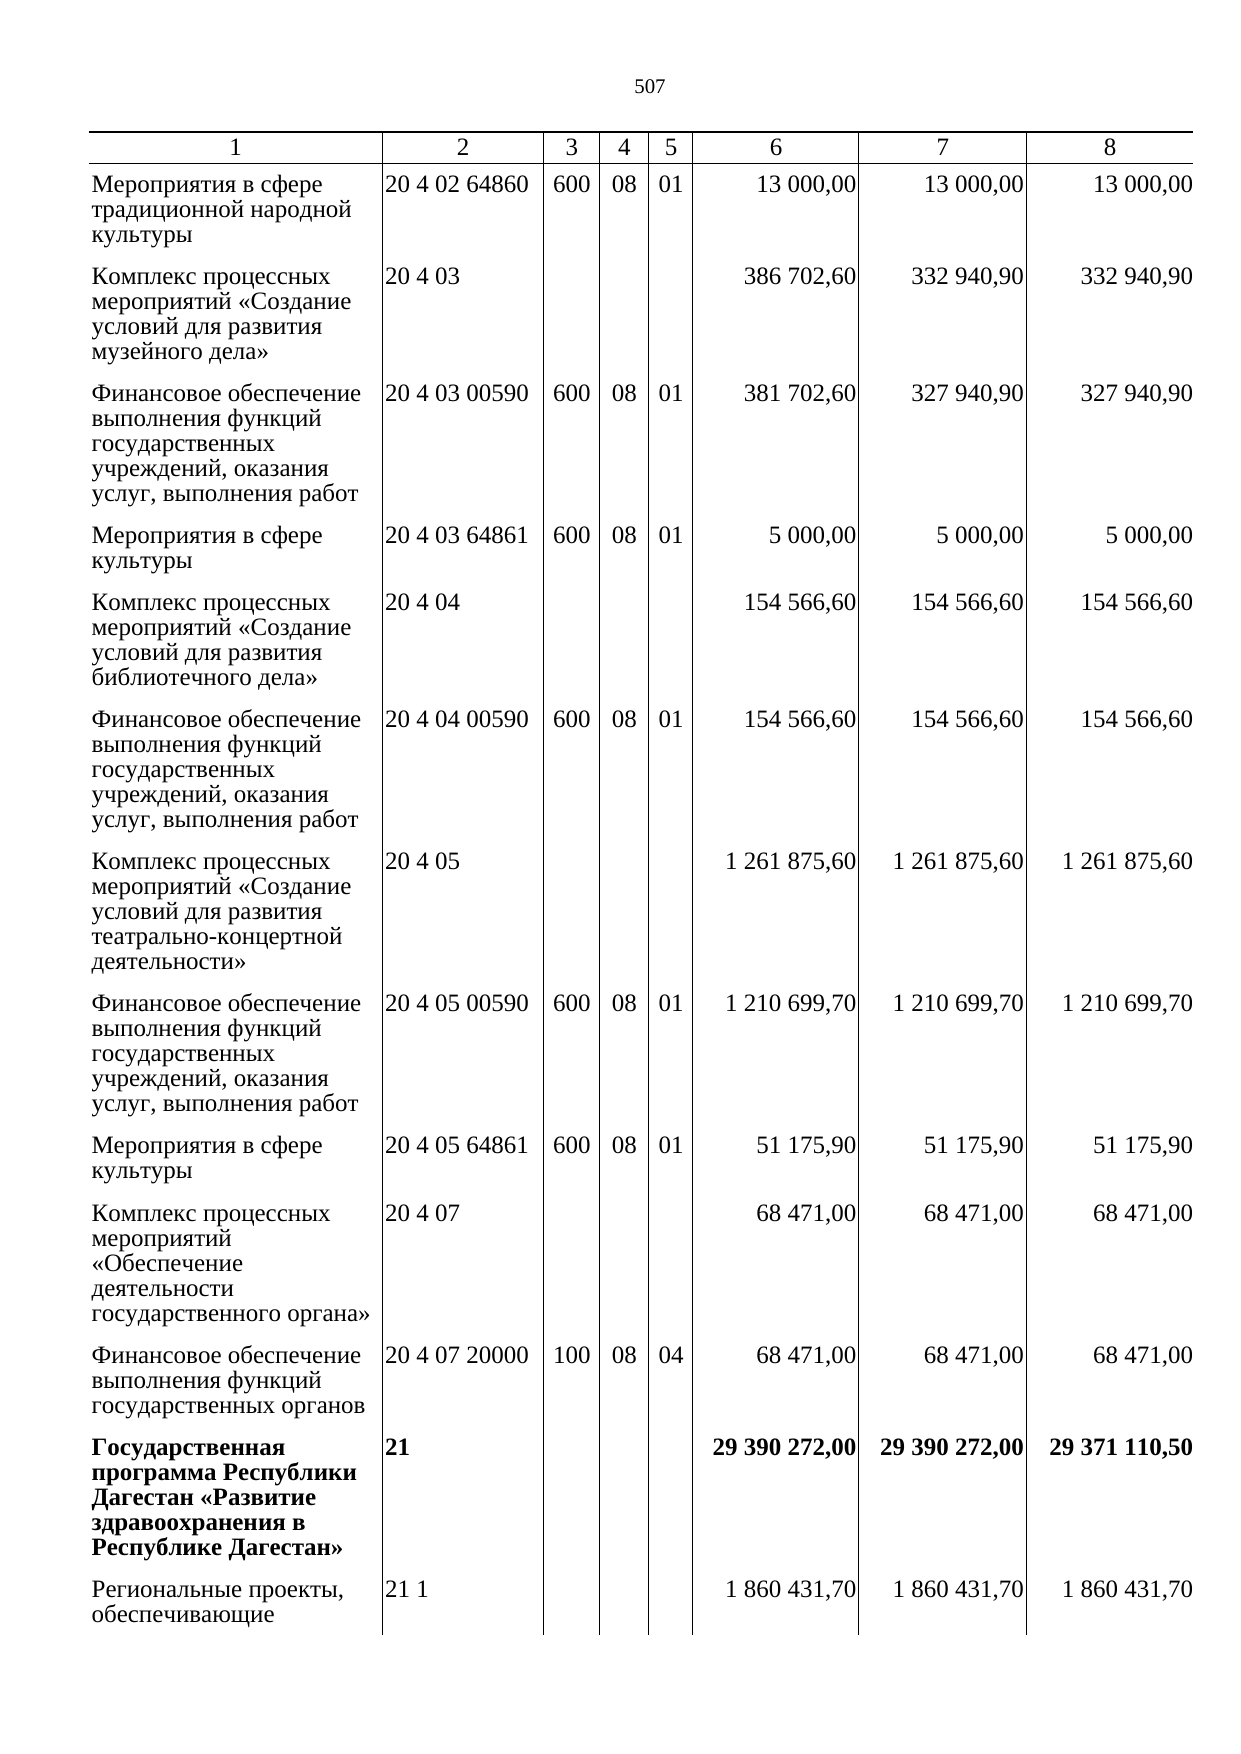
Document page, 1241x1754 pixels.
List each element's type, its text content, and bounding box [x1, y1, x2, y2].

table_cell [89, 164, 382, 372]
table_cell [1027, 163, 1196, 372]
table_header 5 [649, 133, 692, 163]
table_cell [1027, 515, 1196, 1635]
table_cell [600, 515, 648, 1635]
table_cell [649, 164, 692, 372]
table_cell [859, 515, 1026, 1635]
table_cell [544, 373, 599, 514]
table_header 2 [383, 133, 543, 163]
table_header 1 [89, 133, 382, 163]
table_header 8 [1027, 133, 1193, 163]
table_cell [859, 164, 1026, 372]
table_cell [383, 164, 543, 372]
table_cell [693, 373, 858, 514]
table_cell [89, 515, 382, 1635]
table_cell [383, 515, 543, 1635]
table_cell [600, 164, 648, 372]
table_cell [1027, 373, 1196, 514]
table_header 7 [859, 133, 1026, 163]
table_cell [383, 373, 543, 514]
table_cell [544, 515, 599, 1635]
table_header 3 [544, 133, 599, 163]
table_header 4 [600, 133, 648, 163]
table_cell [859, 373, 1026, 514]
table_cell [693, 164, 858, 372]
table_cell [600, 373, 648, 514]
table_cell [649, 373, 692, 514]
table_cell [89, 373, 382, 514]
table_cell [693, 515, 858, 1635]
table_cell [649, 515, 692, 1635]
table_header 6 [693, 133, 858, 163]
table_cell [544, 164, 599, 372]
